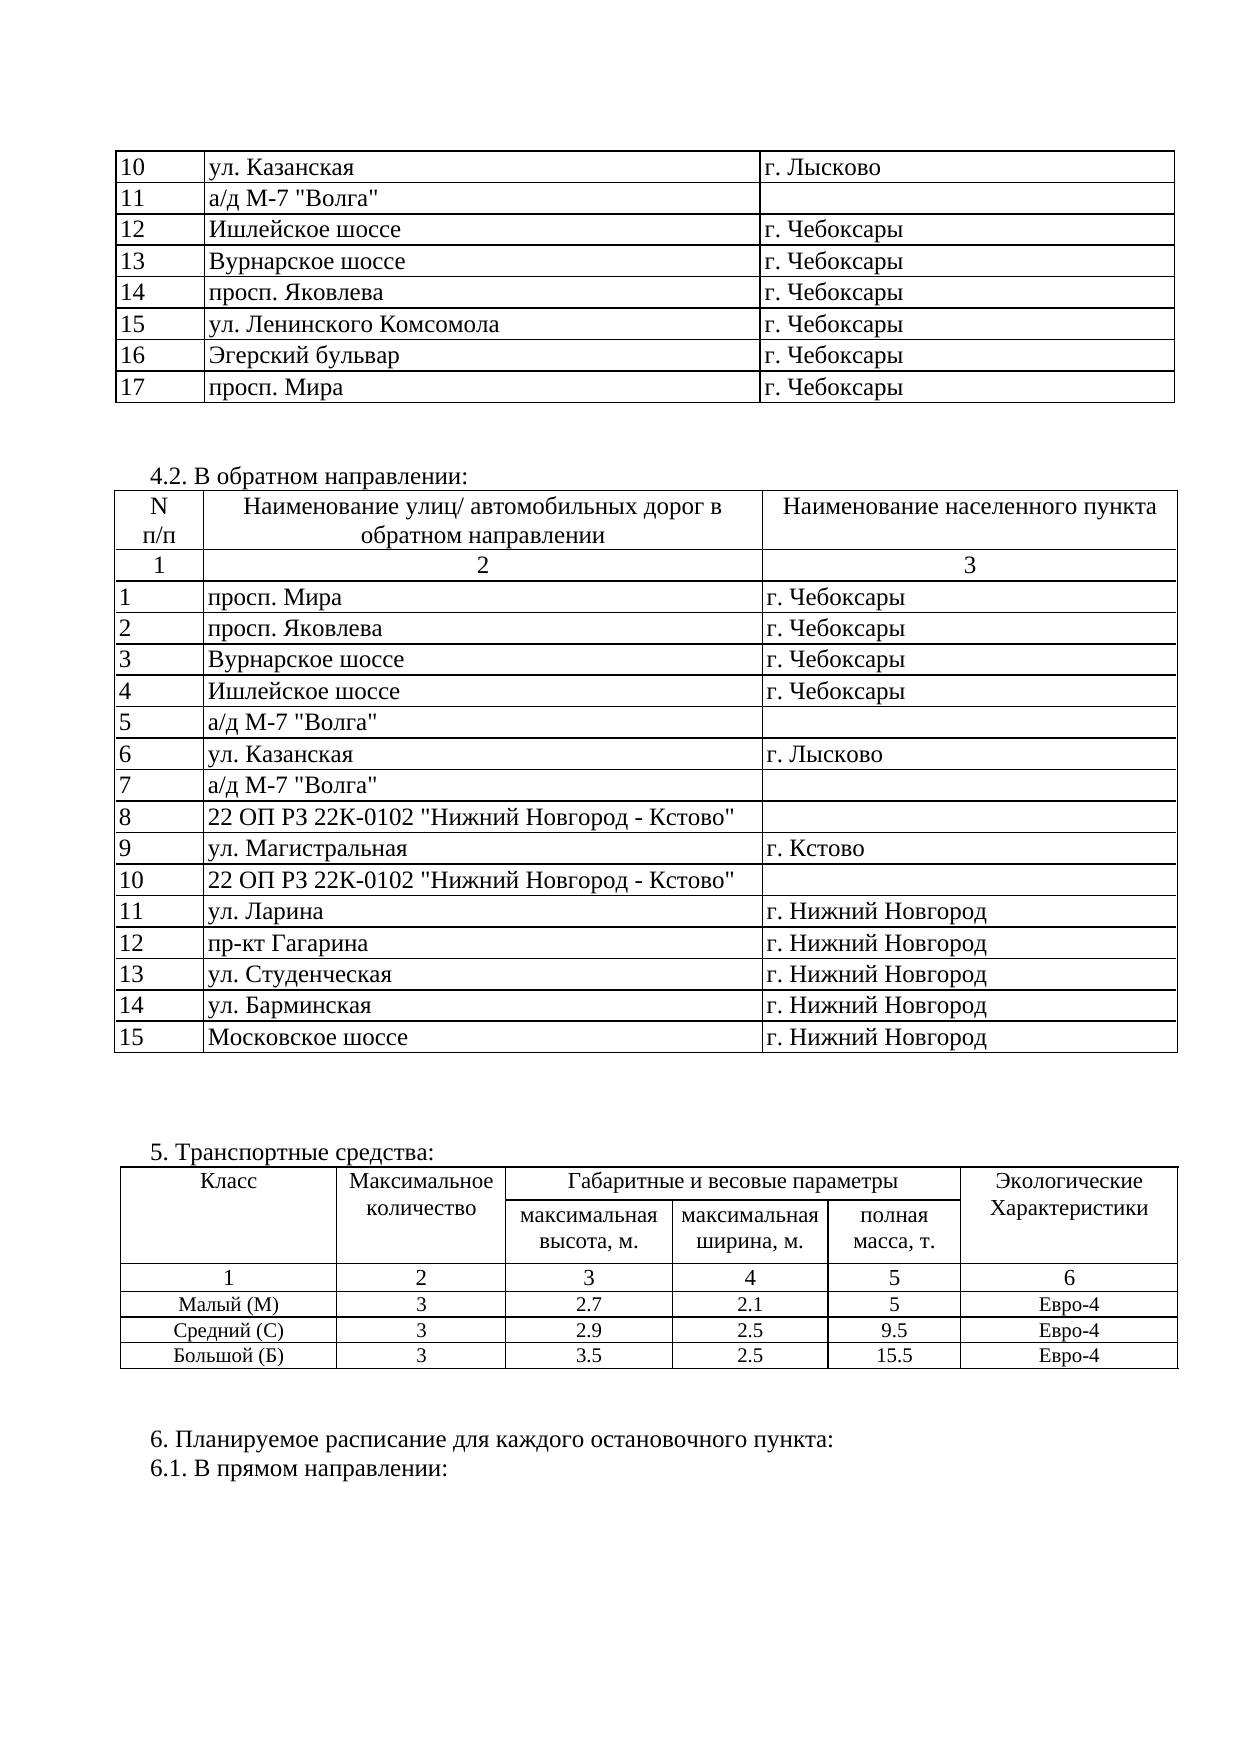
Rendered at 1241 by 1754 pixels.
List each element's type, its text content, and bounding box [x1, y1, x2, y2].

table_cell [763, 769, 1177, 800]
table_cell ул. Магистральная [204, 833, 762, 863]
table_cell а/д М-7 "Волга" [204, 707, 762, 737]
table_cell г. Лысково [761, 152, 1174, 181]
table_cell [761, 183, 1174, 213]
table_cell 3.5 [506, 1343, 672, 1367]
table_cell г. Чебоксары [761, 215, 1174, 244]
table_cell г. Чебоксары [761, 372, 1174, 402]
table_header Экологические Характеристики [961, 1168, 1177, 1263]
table_cell ул. Студенческая [204, 959, 762, 989]
table_cell 3 [506, 1264, 672, 1291]
table_header Наименование улиц/ автомобильных дорог в обратном направлении [204, 491, 762, 548]
table_cell 22 ОП РЗ 22К-0102 "Нижний Новгород - Кстово" [204, 865, 762, 894]
table_cell 1 [115, 550, 203, 580]
table_header Габаритные и весовые параметры [506, 1168, 960, 1199]
table_cell 2.1 [673, 1292, 827, 1316]
table_cell Вурнарское шоссе [204, 645, 762, 674]
table_cell Евро-4 [961, 1343, 1177, 1367]
table_cell г. Чебоксары [763, 643, 1177, 674]
table_cell г. Чебоксары [763, 611, 1177, 643]
table_cell максимальная ширина, м. [673, 1201, 827, 1263]
table_cell просп. Яковлева [204, 613, 762, 643]
table_cell 5 [115, 707, 203, 737]
table_header N п/п [115, 491, 203, 548]
table_cell Большой (Б) [121, 1343, 336, 1367]
table_cell г. Чебоксары [761, 246, 1174, 276]
table_cell г. Чебоксары [761, 309, 1174, 339]
table_cell г. Чебоксары [761, 340, 1174, 370]
table_cell 13 [115, 959, 203, 989]
table_header Класс [121, 1168, 336, 1263]
table_cell Ишлейское шоссе [205, 215, 759, 244]
table_cell 17 [117, 372, 204, 402]
table_cell 3 [337, 1292, 505, 1316]
table_cell Московское шоссе [204, 1022, 762, 1052]
table_cell 2 [115, 613, 203, 643]
table_cell 11 [117, 183, 204, 213]
table_cell 12 [117, 215, 204, 244]
table_cell 6 [115, 738, 203, 769]
table_cell 15 [117, 309, 204, 339]
table_cell 15.5 [829, 1343, 960, 1367]
table_cell 8 [115, 801, 203, 832]
table_cell 3 [115, 644, 203, 674]
table_cell 3 [337, 1318, 505, 1342]
table_cell 2.7 [506, 1292, 672, 1316]
table_cell 1 [121, 1264, 336, 1291]
text 4.2. В обратном направлении: [150, 461, 1090, 489]
table_cell просп. Мира [204, 582, 762, 611]
table_cell [763, 800, 1177, 832]
table_cell 3 [337, 1343, 505, 1367]
table_cell 12 [115, 927, 203, 957]
table_cell 10 [115, 864, 203, 894]
table_cell г. Нижний Новгород [763, 989, 1177, 1020]
table_cell 5 [829, 1292, 960, 1316]
table_cell 2 [337, 1264, 505, 1291]
table_cell 4 [673, 1264, 827, 1291]
table_cell [763, 706, 1177, 737]
table_cell Ишлейское шоссе [204, 676, 762, 706]
table_cell 2.5 [673, 1343, 827, 1367]
table_cell 14 [115, 990, 203, 1020]
table_cell ул. Ларина [204, 896, 762, 926]
table_cell а/д М-7 "Волга" [204, 770, 762, 800]
table_cell 15 [115, 1021, 203, 1052]
table_cell 22 ОП РЗ 22К-0102 "Нижний Новгород - Кстово" [204, 802, 762, 832]
table_header Максимальное количество [337, 1168, 505, 1263]
table_cell г. Чебоксары [763, 674, 1177, 706]
table_cell 7 [115, 770, 203, 800]
table_cell 11 [115, 896, 203, 926]
table_cell 6 [961, 1264, 1177, 1291]
table_cell г. Нижний Новгород [763, 958, 1177, 989]
table_cell 13 [117, 246, 204, 276]
table_cell ул. Ленинского Комсомола [205, 309, 759, 339]
table_cell Средний (С) [121, 1318, 336, 1342]
table_cell [763, 863, 1177, 894]
table_cell г. Нижний Новгород [763, 895, 1177, 926]
table_cell г. Нижний Новгород [763, 1020, 1177, 1052]
table_cell 1 [115, 581, 203, 611]
table_cell Эгерский бульвар [205, 340, 759, 370]
table_cell 14 [117, 277, 204, 307]
table_cell просп. Яковлева [205, 277, 759, 307]
table_cell пр-кт Гагарина [204, 928, 762, 957]
table_cell 2.5 [673, 1318, 827, 1342]
table_cell Евро-4 [961, 1292, 1177, 1316]
table_cell 3 [763, 549, 1177, 580]
table_cell Малый (М) [121, 1292, 336, 1316]
table_cell ул. Барминская [204, 991, 762, 1020]
table_cell г. Нижний Новгород [763, 926, 1177, 957]
table_cell 5 [829, 1264, 960, 1291]
table_cell 10 [117, 152, 204, 181]
table_cell г. Лысково [763, 737, 1177, 769]
text 6. Планируемое расписание для каждого остановочного пункта: [150, 1424, 1090, 1453]
table_cell а/д М-7 "Волга" [205, 183, 759, 213]
table_cell просп. Мира [205, 372, 759, 402]
table_cell 9 [115, 833, 203, 863]
table_header Наименование населенного пункта [763, 491, 1177, 548]
table_cell 9.5 [829, 1318, 960, 1342]
table_cell ул. Казанская [204, 739, 762, 769]
table_cell 2.9 [506, 1318, 672, 1342]
table_cell 16 [117, 340, 204, 370]
text 6.1. В прямом направлении: [150, 1453, 1090, 1482]
table_cell 2 [204, 550, 762, 580]
table_cell 4 [115, 675, 203, 706]
table_cell г. Чебоксары [761, 277, 1174, 307]
text 5. Транспортные средства: [150, 1137, 1090, 1166]
table_cell Вурнарское шоссе [205, 246, 759, 276]
table_cell полная масса, т. [829, 1201, 960, 1263]
table_cell г. Чебоксары [763, 580, 1177, 611]
table_cell ул. Казанская [205, 152, 759, 181]
table_cell Евро-4 [961, 1318, 1177, 1342]
table_cell г. Кстово [763, 832, 1177, 863]
table_cell максимальная высота, м. [506, 1201, 672, 1263]
